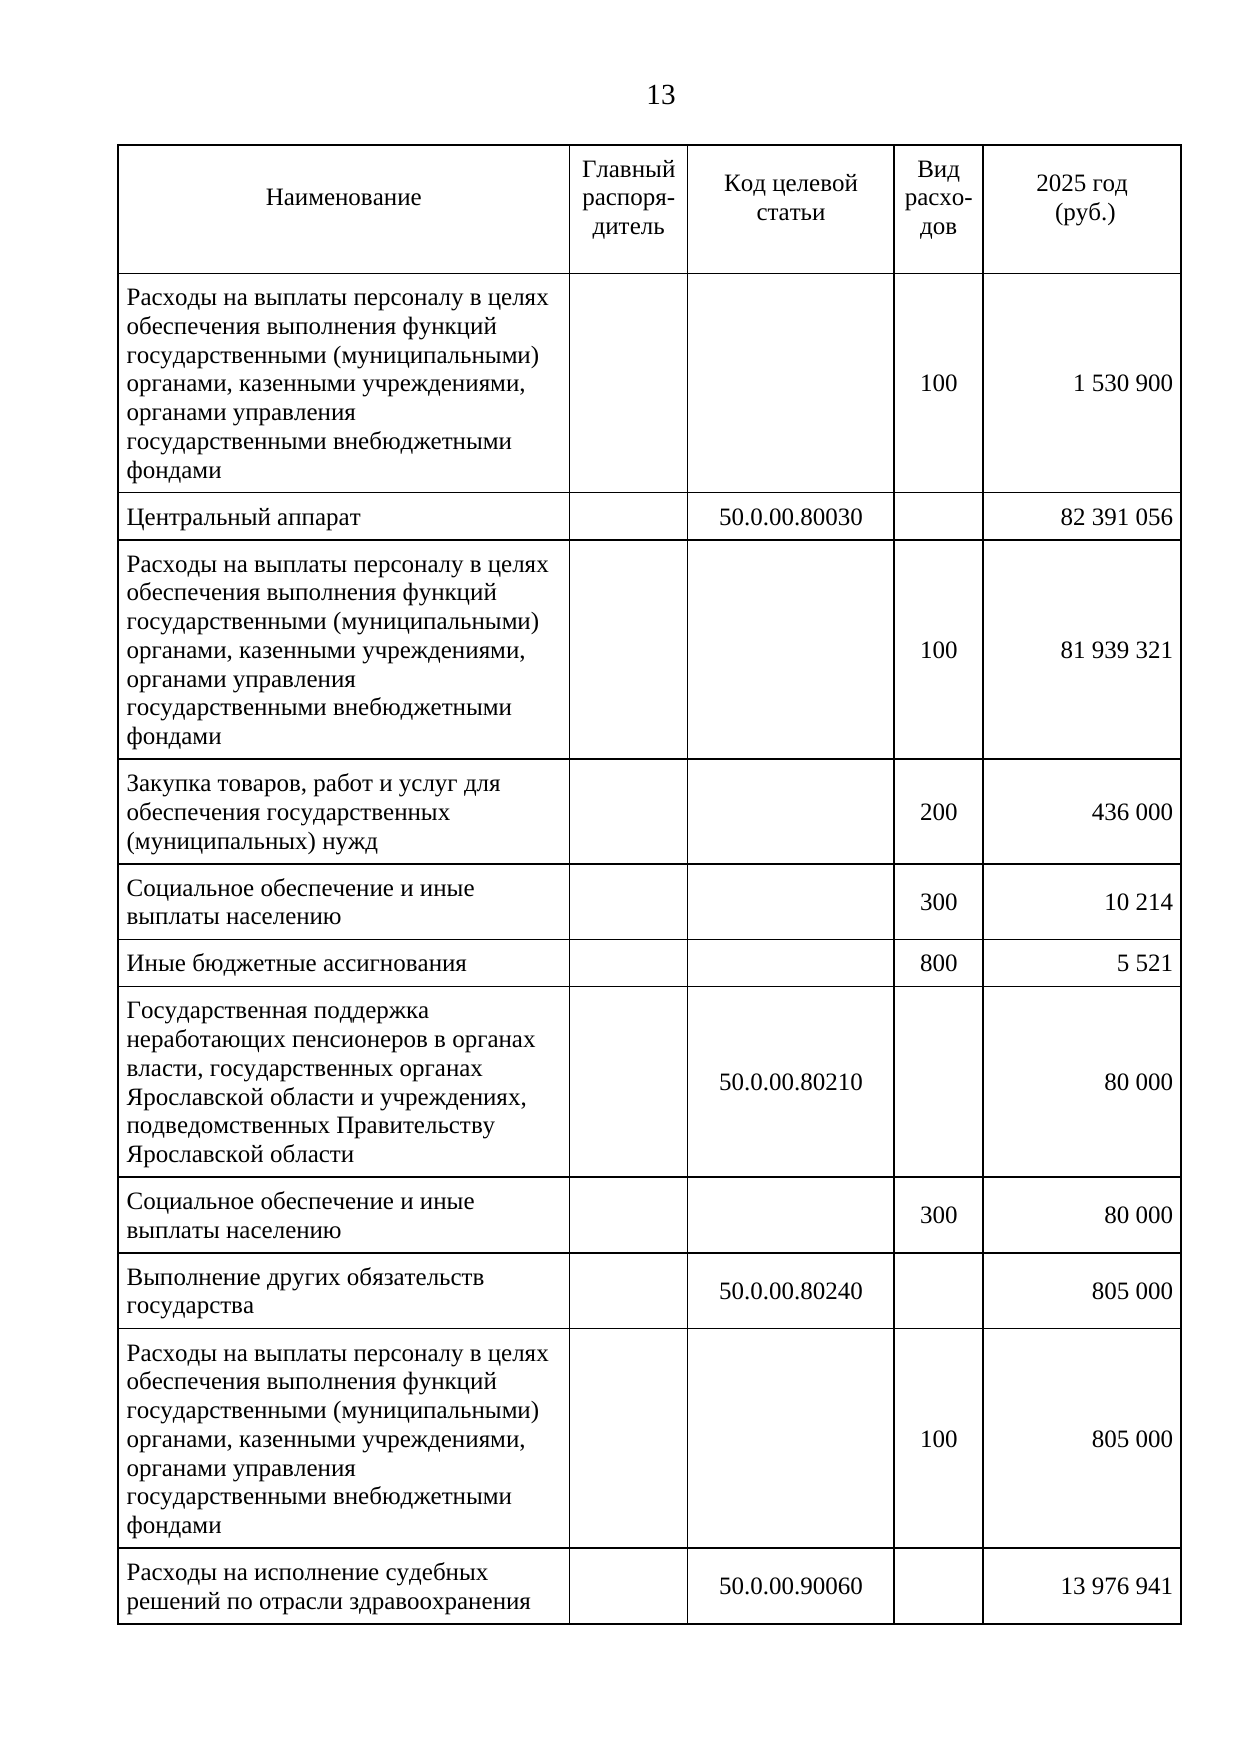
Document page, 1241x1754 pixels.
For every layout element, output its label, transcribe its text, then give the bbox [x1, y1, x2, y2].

table_cell Расходы на исполнение судебных решений по отрасли здравоохранения [119, 1549, 569, 1623]
table_cell 100 [895, 1329, 982, 1547]
table_cell 80 000 [984, 987, 1180, 1176]
table_cell [688, 865, 893, 938]
table_cell Государственная поддержка неработающих пенсионеров в органах власти, государственных органах Ярославской области и учреждениях, подведомственных Правительству Ярославской области [119, 987, 569, 1176]
table_cell Выполнение других обязательств государства [119, 1254, 569, 1328]
table_cell 13 976 941 [984, 1549, 1180, 1623]
table_cell Социальное обеспечение и иные выплаты населению [119, 865, 569, 938]
table_cell 805 000 [984, 1254, 1180, 1328]
table_cell 82 391 056 [984, 493, 1180, 539]
table_cell [570, 940, 687, 986]
table_cell 50.0.00.80240 [688, 1254, 893, 1328]
table_cell [688, 760, 893, 863]
table_cell 5 521 [984, 940, 1180, 986]
table_cell Расходы на выплаты персоналу в целях обеспечения выполнения функций государственными (муниципальными) органами, казенными учреждениями, органами управления государственными внебюджетными фондами [119, 274, 569, 492]
table_cell 1 530 900 [984, 274, 1180, 492]
table_cell [688, 1178, 893, 1252]
table_cell 436 000 [984, 760, 1180, 863]
table_cell [570, 1254, 687, 1328]
table_cell [688, 541, 893, 758]
table_cell [570, 493, 687, 539]
table_cell Центральный аппарат [119, 493, 569, 539]
table_cell [570, 274, 687, 492]
table_cell [895, 987, 982, 1176]
table_cell [570, 760, 687, 863]
table_cell 10 214 [984, 865, 1180, 938]
table_cell Расходы на выплаты персоналу в целях обеспечения выполнения функций государственными (муниципальными) органами, казенными учреждениями, органами управления государственными внебюджетными фондами [119, 1329, 569, 1547]
table_header 2025 год (руб.) [984, 146, 1180, 272]
table_cell 50.0.00.90060 [688, 1549, 893, 1623]
table_header Главный распоря-дитель [570, 146, 687, 272]
table_cell [570, 987, 687, 1176]
table_header Наименование [119, 146, 569, 272]
table_cell 50.0.00.80210 [688, 987, 893, 1176]
table_cell [895, 493, 982, 539]
table_header Код целевой статьи [688, 146, 893, 272]
table_cell [688, 274, 893, 492]
table_cell 50.0.00.80030 [688, 493, 893, 539]
table_cell [895, 1549, 982, 1623]
table_cell [570, 1549, 687, 1623]
table_cell Иные бюджетные ассигнования [119, 940, 569, 986]
table_cell [895, 1254, 982, 1328]
table_header Вид расхо- дов [895, 146, 982, 272]
table_cell Закупка товаров, работ и услуг для обеспечения государственных (муниципальных) нужд [119, 760, 569, 863]
table_cell 300 [895, 865, 982, 938]
table_cell Социальное обеспечение и иные выплаты населению [119, 1178, 569, 1252]
table_cell 300 [895, 1178, 982, 1252]
table_cell 100 [895, 541, 982, 758]
table_cell 800 [895, 940, 982, 986]
table_cell [570, 1178, 687, 1252]
table_cell 200 [895, 760, 982, 863]
table_cell 100 [895, 274, 982, 492]
table_cell [570, 865, 687, 938]
table_cell [570, 541, 687, 758]
table_cell 805 000 [984, 1329, 1180, 1547]
table_cell 81 939 321 [984, 541, 1180, 758]
table_cell 80 000 [984, 1178, 1180, 1252]
table_cell [570, 1329, 687, 1547]
table_cell [688, 1329, 893, 1547]
table_cell [688, 940, 893, 986]
table_cell Расходы на выплаты персоналу в целях обеспечения выполнения функций государственными (муниципальными) органами, казенными учреждениями, органами управления государственными внебюджетными фондами [119, 541, 569, 758]
